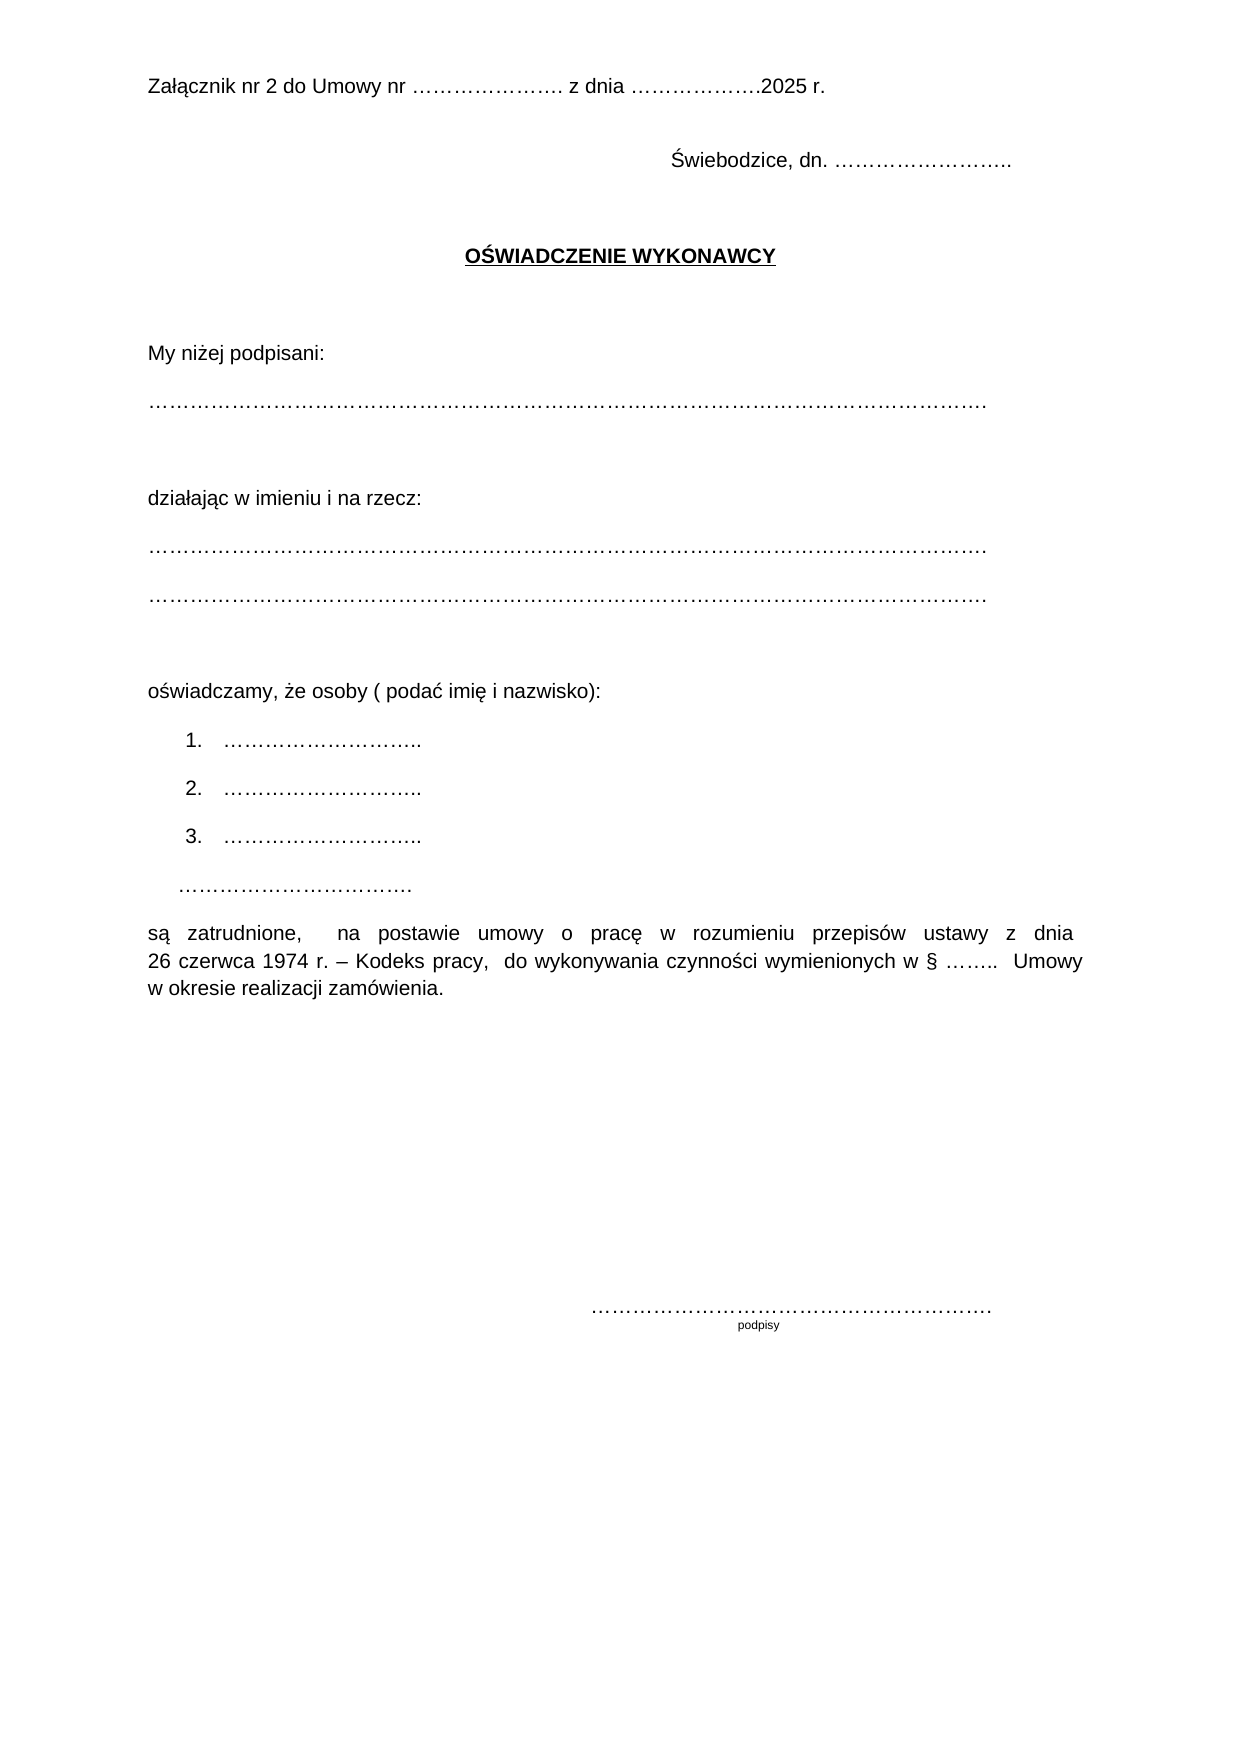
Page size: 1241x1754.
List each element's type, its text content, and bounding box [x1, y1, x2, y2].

text są zatrudnione, na postawie umowy o pracę w rozumieniu przepisów ustawy z dnia 26 czerwca 1974 r. – Kodeks pracy, do wykonywania czynności wymienionych w § …….. Umowy w okresie realizacji zamówienia. [148, 921, 1093, 1000]
text ……………………………. [177, 873, 1093, 897]
text podpisy [148, 1318, 1093, 1342]
text …………………………………………………………………………………………………………. [148, 389, 1093, 413]
text oświadczamy, że osoby ( podać imię i nazwisko): [148, 679, 1093, 703]
text …………………………………………………………………………………………………………. [148, 534, 1093, 558]
list ……………………….. [185, 728, 1093, 752]
list ……………………….. [185, 776, 1093, 800]
text …………………………………………………. [148, 1266, 1093, 1318]
text My niżej podpisani: [148, 341, 1093, 365]
text działając w imieniu i na rzecz: [148, 486, 1093, 510]
list ……………………….. [185, 824, 1093, 848]
text OŚWIADCZENIE WYKONAWCY [148, 244, 1093, 268]
text Świebodzice, dn. …………………….. [148, 148, 1093, 172]
text …………………………………………………………………………………………………………. [148, 583, 1093, 607]
